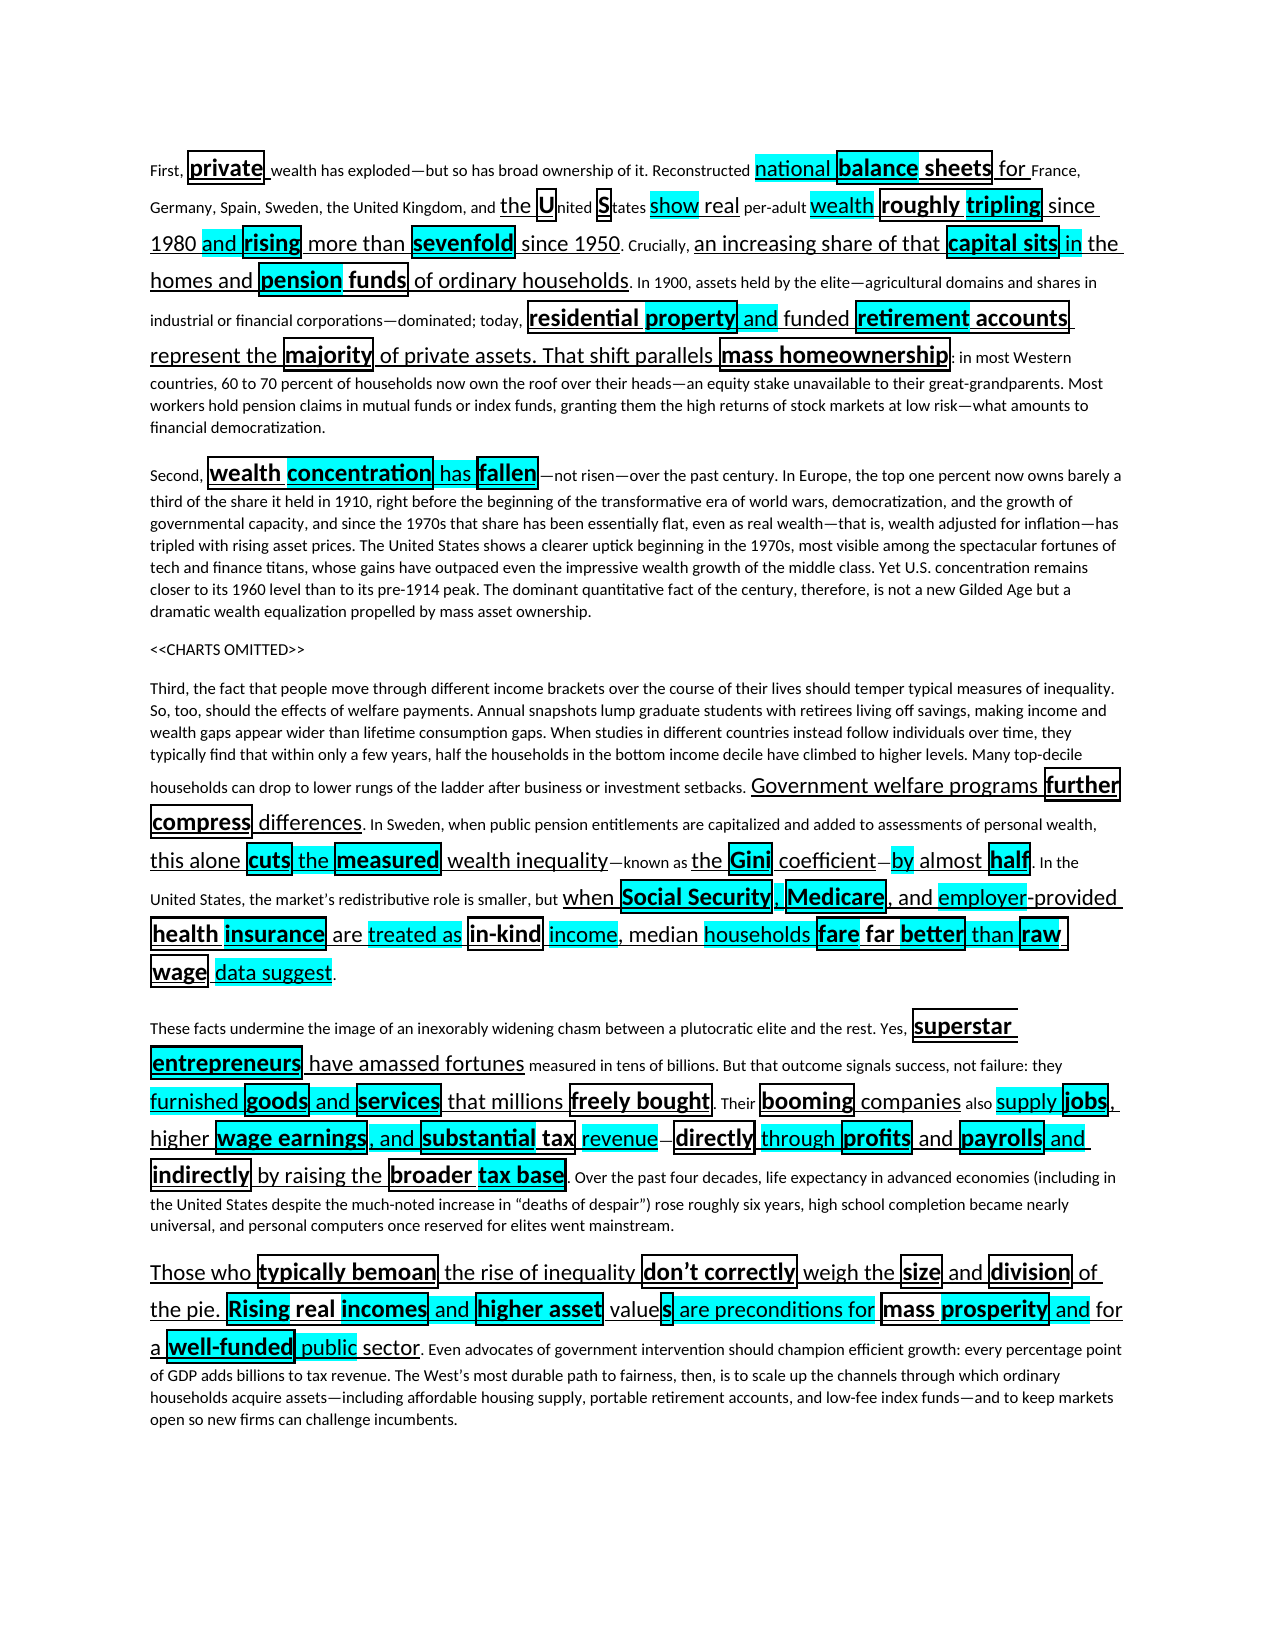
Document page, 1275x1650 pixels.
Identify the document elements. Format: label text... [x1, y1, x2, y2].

text Second, wealth concentration has fallen—not risen—over the past century. In Europe, the top one percent now owns barely a third of the share it held in 1910, right before the beginning of the transformative era of world wars, democratization, and the growth of governmental capacity, and since the 1970s that share has been essentially flat, even as real wealth—that is, wealth adjusted for inflation—has tripled with rising asset prices. The United States shows a clearer uptick beginning in the 1970s, most visible among the spectacular fortunes of tech and finance titans, whose gains have outpaced even the impressive wealth growth of the middle class. Yet U.S. concentration remains closer to its 1960 level than to its pre-1914 peak. The dominant quantitative fact of the century, therefore, is not a new Gilded Age but a dramatic wealth equalization propelled by mass asset ownership. [150, 456, 1125, 621]
text <<CHARTS OMITTED>> [150, 640, 1125, 660]
text First, private wealth has exploded—but so has broad ownership of it. Reconstructed national balance sheets for France, Germany, Spain, Sweden, the United Kingdom, and the United States show real per-adult wealth roughly tripling since 1980 and rising more than sevenfold since 1950. Crucially, an increasing share of that capital sits in the homes and pension funds of ordinary households. In 1900, assets held by the elite—agricultural domains and shares in industrial or financial corporations—dominated; today, residential property and funded retirement accounts represent the majority of private assets. That shift parallels mass homeownership: in most Western countries, 60 to 70 percent of households now own the roof over their heads—an equity stake unavailable to their great-grandparents. Most workers hold pension claims in mutual funds or index funds, granting them the high returns of stock markets at low risk—what amounts to financial democratization. [150, 150, 1125, 437]
text These facts undermine the image of an inexorably widening chasm between a plutocratic elite and the rest. Yes, superstar entrepreneurs have amassed fortunes measured in tens of billions. But that outcome signals success, not failure: they furnished goods and services that millions freely bought. Their booming companies also supply jobs, higher wage earnings, and substantial tax revenue—directly through profits and payrolls and indirectly by raising the broader tax base. Over the past four decades, life expectancy in advanced economies (including in the United States despite the much-noted increase in “deaths of despair”) rose roughly six years, high school completion became nearly universal, and personal computers once reserved for elites went mainstream. [150, 1008, 1125, 1236]
text Third, the fact that people move through different income brackets over the course of their lives should temper typical measures of inequality. So, too, should the effects of welfare payments. Annual snapshots lump graduate students with retirees living off savings, making income and wealth gaps appear wider than lifetime consumption gaps. When studies in different countries instead follow individuals over time, they typically find that within only a few years, half the households in the bottom income decile have climbed to higher levels. Many top-decile households can drop to lower rungs of the ladder after business or investment setbacks. Government welfare programs further compress differences. In Sweden, when public pension entitlements are capitalized and added to assessments of personal wealth, this alone cuts the measured wealth inequality—known as the Gini coefficient—by almost half. In the United States, the market’s redistributive role is smaller, but when Social Security, Medicare, and employer-provided health insurance are treated as in-kind income, median households fare far better than raw wage data suggest. [150, 678, 1125, 988]
text Those who typically bemoan the rise of inequality don’t correctly weigh the size and division of the pie. Rising real incomes and higher asset values are preconditions for mass prosperity and for a well-funded public sector. Even advocates of government intervention should champion efficient growth: every percentage point of GDP adds billions to tax revenue. The West’s most durable path to fairness, then, is to scale up the channels through which ordinary households acquire assets—including affordable housing supply, portable retirement accounts, and low-fee index funds—and to keep markets open so new firms can challenge incumbents. [150, 1254, 1125, 1429]
